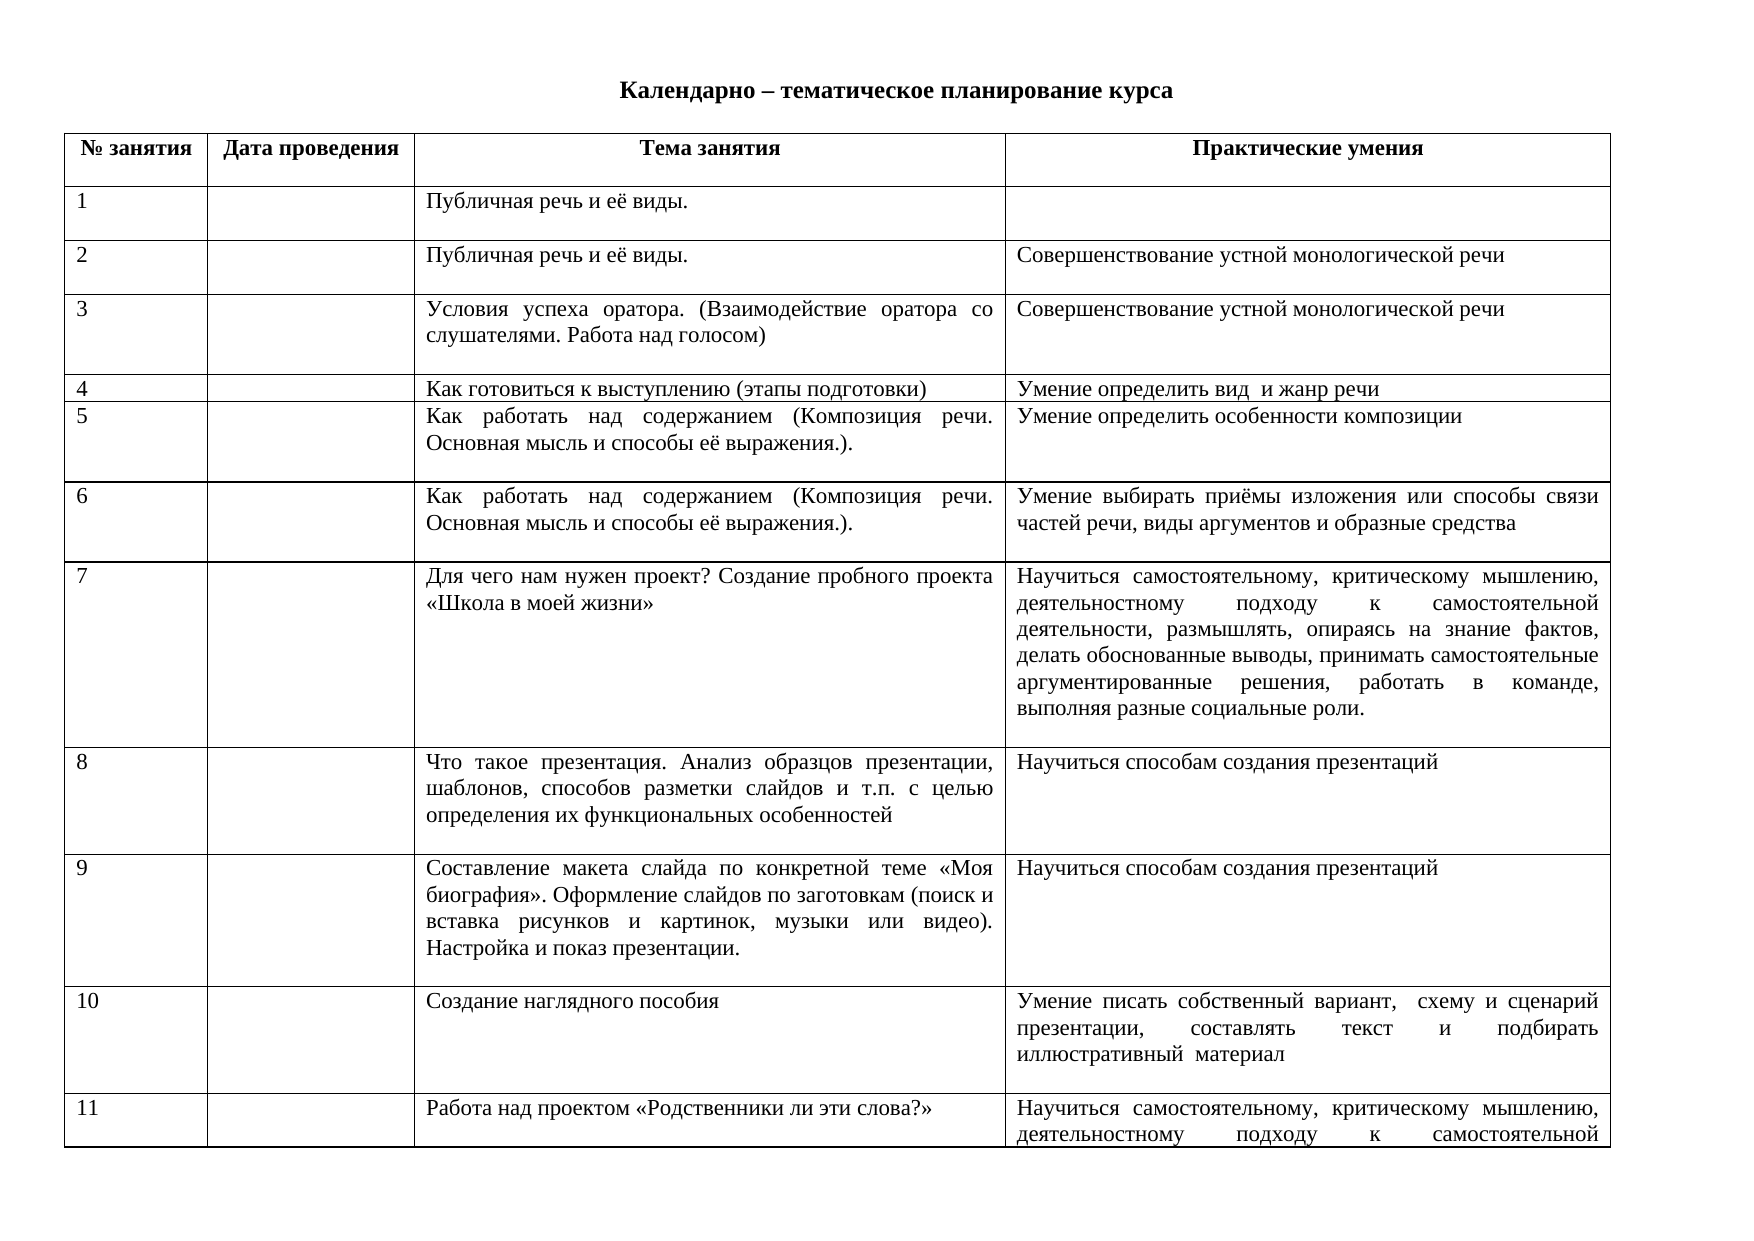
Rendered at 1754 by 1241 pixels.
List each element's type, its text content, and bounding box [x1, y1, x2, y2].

table_cell [208, 748, 414, 853]
table_cell [208, 375, 414, 401]
table_cell [208, 295, 414, 374]
table_cell [208, 241, 414, 294]
table_cell Научиться способам создания презентаций [1006, 748, 1610, 853]
table_cell Совершенствование устной монологической речи [1006, 295, 1610, 374]
table_cell [208, 187, 414, 240]
table_cell 8 [65, 748, 207, 853]
table_cell [1006, 187, 1610, 240]
table_cell Как работать над содержанием (Композиция речи. Основная мысль и способы её выражения.). [415, 402, 1005, 481]
table_cell [208, 483, 414, 561]
table_cell Умение определить вид и жанр речи [1006, 375, 1610, 401]
table_cell Умение писать собственный вариант, схему и сценарий презентации, составлять текст и подбирать иллюстративный материал [1006, 987, 1610, 1093]
table_cell [208, 563, 414, 747]
table_cell Как работать над содержанием (Композиция речи. Основная мысль и способы её выражения.). [415, 483, 1005, 561]
list Календарно – тематическое планирование курса [113, 75, 1679, 104]
table_cell Публичная речь и её виды. [415, 187, 1005, 240]
table_cell Умение выбирать приёмы изложения или способы связи частей речи, виды аргументов и образные средства [1006, 483, 1610, 561]
table_cell Умение определить особенности композиции [1006, 402, 1610, 481]
table_cell 7 [65, 563, 207, 747]
table_cell Как готовиться к выступлению (этапы подготовки) [415, 375, 1005, 401]
table_header Тема занятия [415, 134, 1005, 186]
table_cell [208, 855, 414, 986]
table_header Дата проведения [208, 134, 414, 186]
table_cell Совершенствование устной монологической речи [1006, 241, 1610, 294]
table_cell [208, 987, 414, 1093]
table_cell Публичная речь и её виды. [415, 241, 1005, 294]
table_cell Составление макета слайда по конкретной теме «Моя биография». Оформление слайдов по заготовкам (поиск и вставка рисунков и картинок, музыки или видео). Настройка и показ презентации. [415, 855, 1005, 986]
table_cell 2 [65, 241, 207, 294]
table_header Практические умения [1006, 134, 1610, 186]
table_cell 6 [65, 483, 207, 561]
table_cell Создание наглядного пособия [415, 987, 1005, 1093]
table_cell [208, 1094, 414, 1146]
table_cell Научиться способам создания презентаций [1006, 855, 1610, 986]
table_cell 11 [65, 1094, 207, 1146]
table_cell 9 [65, 855, 207, 986]
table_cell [415, 1094, 1005, 1146]
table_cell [1006, 1094, 1610, 1146]
table_cell 5 [65, 402, 207, 481]
table_cell 10 [65, 987, 207, 1093]
table_header № занятия [65, 134, 207, 186]
table_cell [208, 402, 414, 481]
table_cell Для чего нам нужен проект? Создание пробного проекта «Школа в моей жизни» [415, 563, 1005, 747]
table_cell Что такое презентация. Анализ образцов презентации, шаблонов, способов разметки слайдов и т.п. с целью определения их функциональных особенностей [415, 748, 1005, 853]
table_cell 1 [65, 187, 207, 240]
table_cell Условия успеха оратора. (Взаимодействие оратора со слушателями. Работа над голосом) [415, 295, 1005, 374]
table_cell 4 [65, 375, 207, 401]
table_cell 3 [65, 295, 207, 374]
